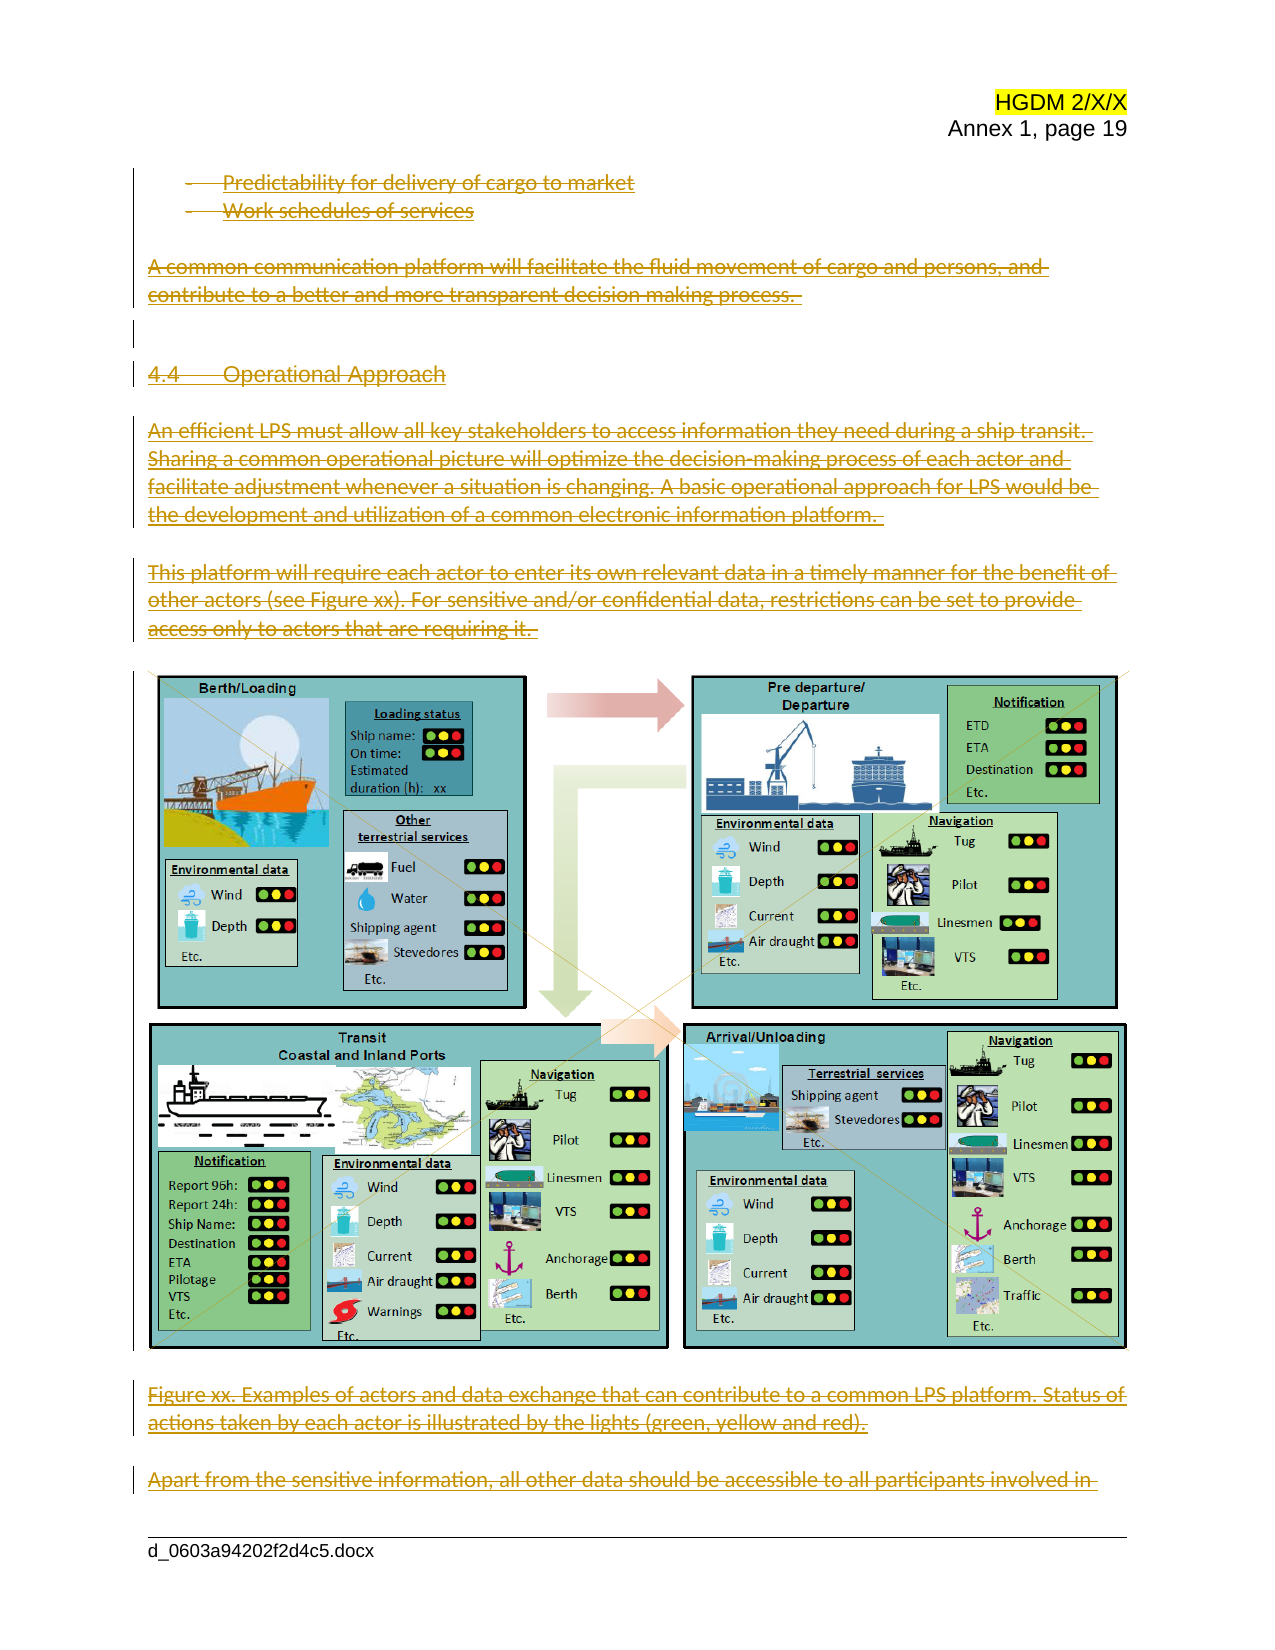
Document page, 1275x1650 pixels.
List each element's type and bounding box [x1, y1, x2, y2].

picture [641, 672, 1130, 1350]
picture [149, 670, 1128, 1010]
picture [148, 1012, 1129, 1352]
picture [147, 672, 637, 1350]
